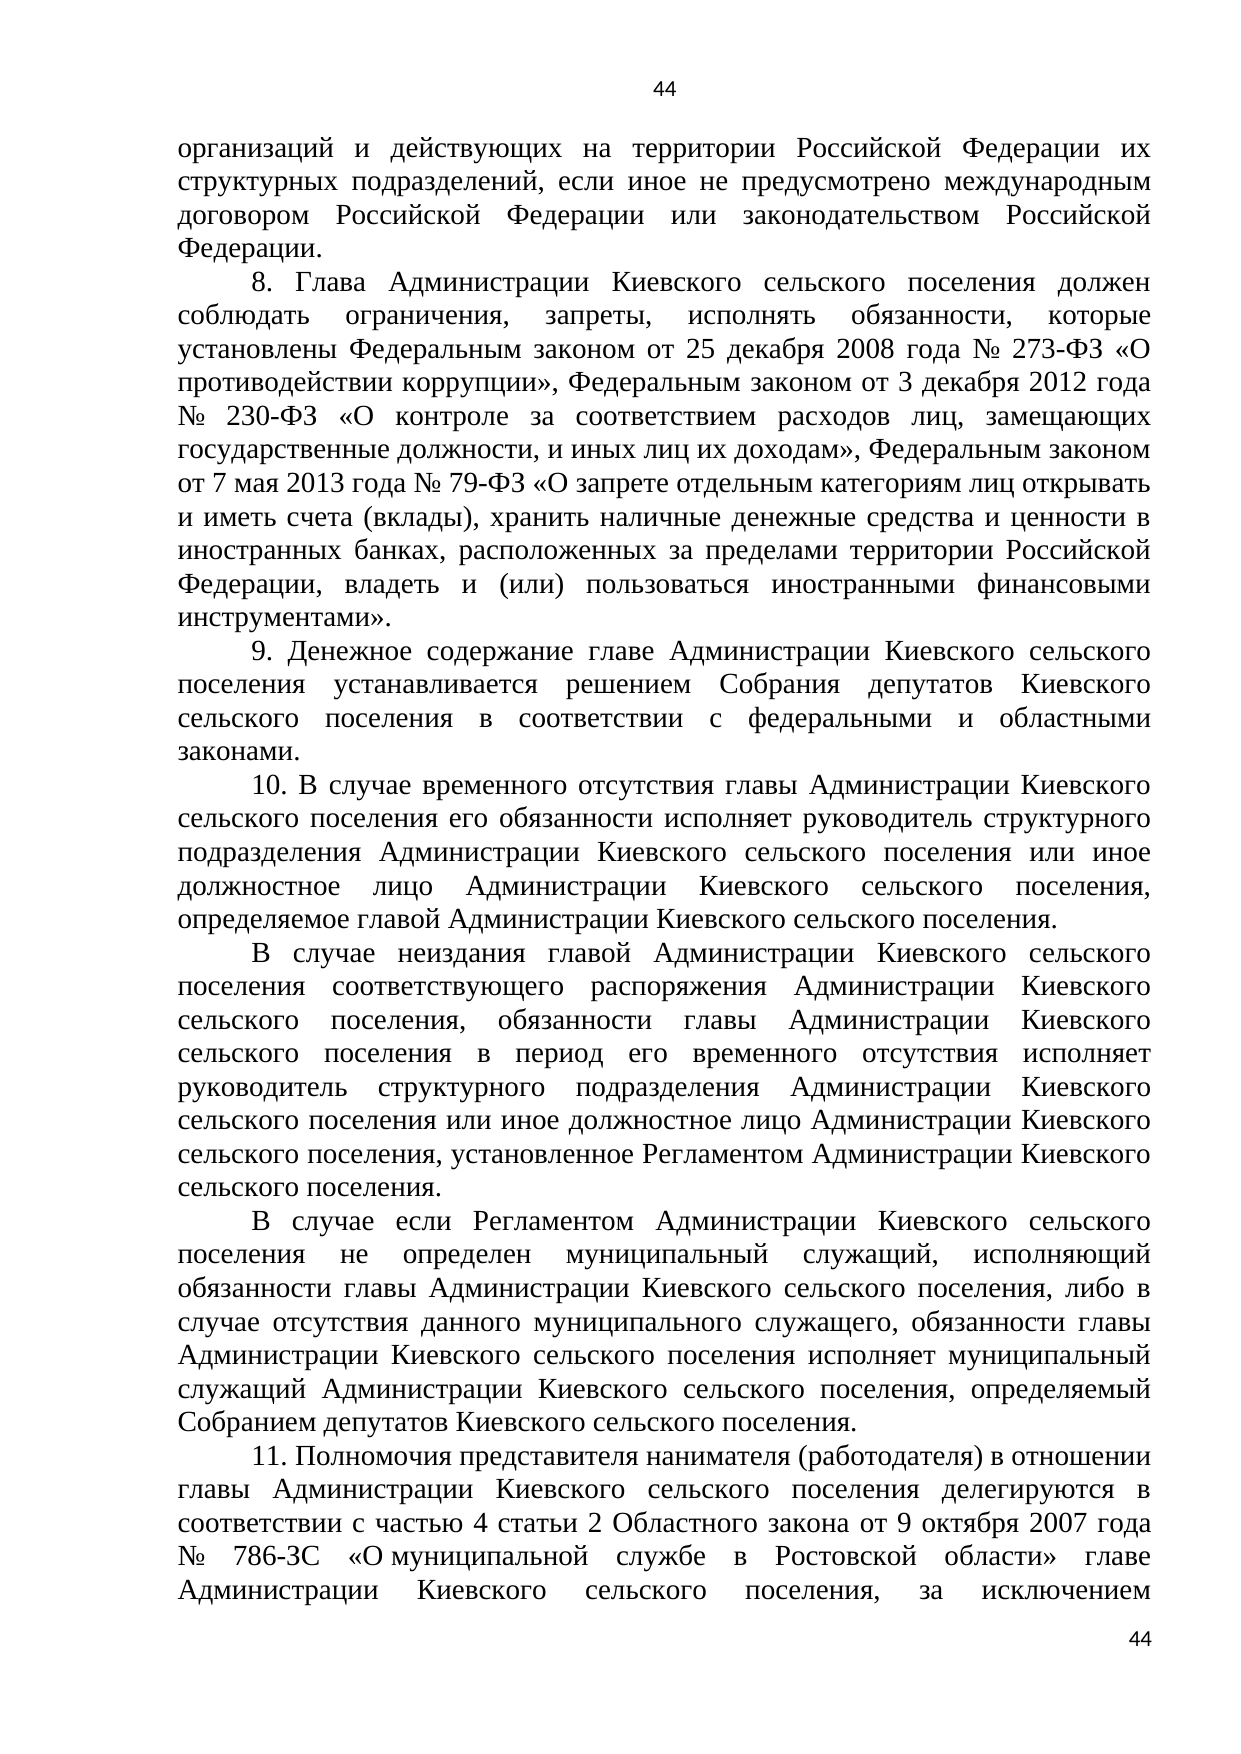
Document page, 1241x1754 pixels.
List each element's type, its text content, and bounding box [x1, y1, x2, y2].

text 8. Глава Администрации Киевского сельского поселения должен соблюдать ограничения, запреты, исполнять обязанности, которые установлены Федеральным законом от 25 декабря 2008 года № 273-ФЗ «О противодействии коррупции», Федеральным законом от 3 декабря 2012 года № 230-ФЗ «О контроле за соответствием расходов лиц, замещающих государственные должности, и иных лиц их доходам», Федеральным законом от 7 мая 2013 года № 79-ФЗ «О запрете отдельным категориям лиц открывать и иметь счета (вклады), хранить наличные денежные средства и ценности в иностранных банках, расположенных за пределами территории Российской Федерации, владеть и (или) пользоваться иностранными финансовыми инструментами». [177, 264, 1152, 633]
text В случае если Регламентом Администрации Киевского сельского поселения не определен муниципальный служащий, исполняющий обязанности главы Администрации Киевского сельского поселения, либо в случае отсутствия данного муниципального служащего, обязанности главы Администрации Киевского сельского поселения исполняет муниципальный служащий Администрации Киевского сельского поселения, определяемый Собранием депутатов Киевского сельского поселения. [177, 1203, 1152, 1438]
text 10. В случае временного отсутствия главы Администрации Киевского сельского поселения его обязанности исполняет руководитель структурного подразделения Администрации Киевского сельского поселения или иное должностное лицо Администрации Киевского сельского поселения, определяемое главой Администрации Киевского сельского поселения. [177, 767, 1152, 935]
text 9. Денежное содержание главе Администрации Киевского сельского поселения устанавливается решением Собрания депутатов Киевского сельского поселения в соответствии с федеральными и областными законами. [177, 633, 1152, 767]
text В случае неиздания главой Администрации Киевского сельского поселения соответствующего распоряжения Администрации Киевского сельского поселения, обязанности главы Администрации Киевского сельского поселения в период его временного отсутствия исполняет руководитель структурного подразделения Администрации Киевского сельского поселения или иное должностное лицо Администрации Киевского сельского поселения, установленное Регламентом Администрации Киевского сельского поселения. [177, 935, 1152, 1203]
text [177, 130, 1152, 264]
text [177, 1438, 1152, 1606]
